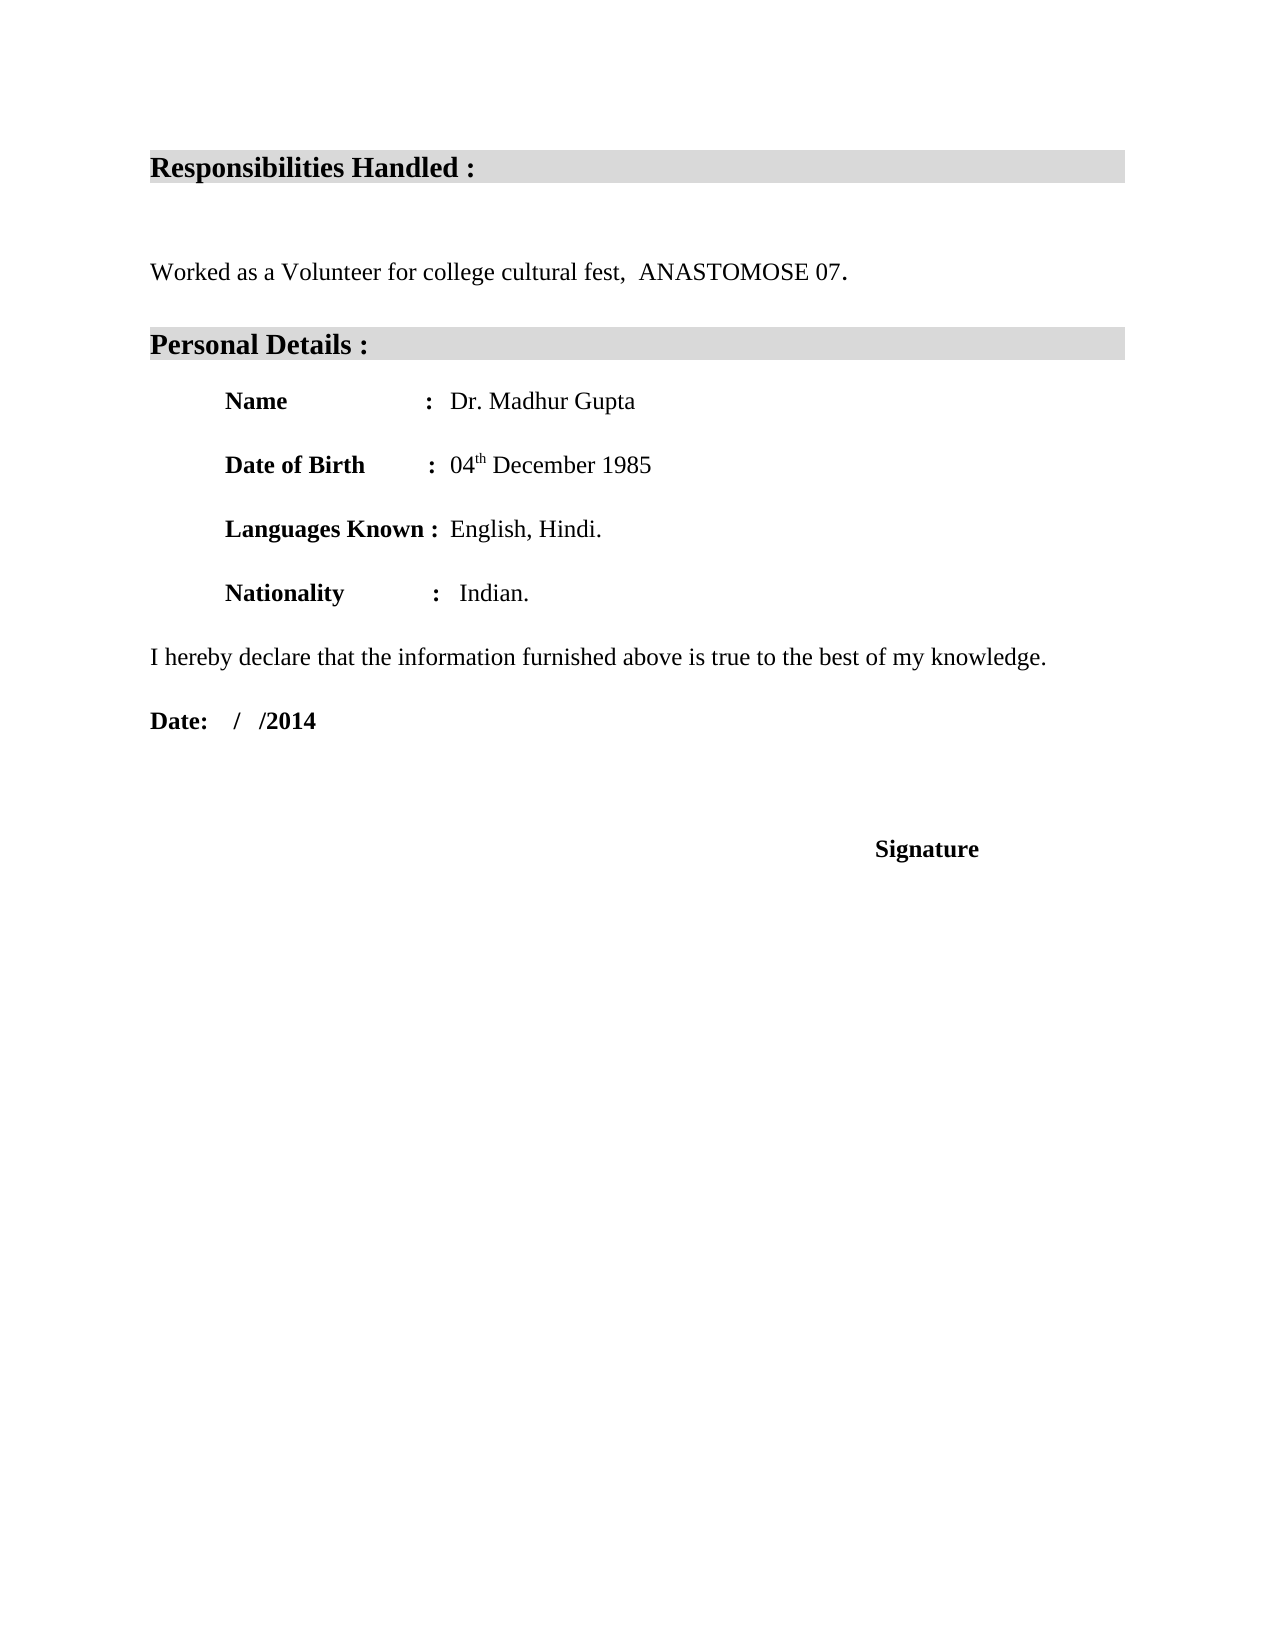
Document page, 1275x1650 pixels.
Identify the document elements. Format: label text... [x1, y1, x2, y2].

text Responsibilities Handled : [150, 150, 1125, 183]
text Signature [150, 834, 1125, 863]
text Languages Known : English, Hindi. [150, 514, 1125, 543]
text I hereby declare that the information furnished above is true to the best of my knowledge. [150, 642, 1125, 671]
text Date of Birth : 04th December 1985 [150, 450, 1125, 479]
text Worked as a Volunteer for college cultural fest, ANASTOMOSE 07. [150, 252, 1125, 288]
text Date: / /2014 [150, 706, 1125, 735]
text Nationality : Indian. [150, 578, 1125, 607]
text Name : Dr. Madhur Gupta [150, 386, 1125, 415]
text Personal Details : [150, 327, 1125, 360]
